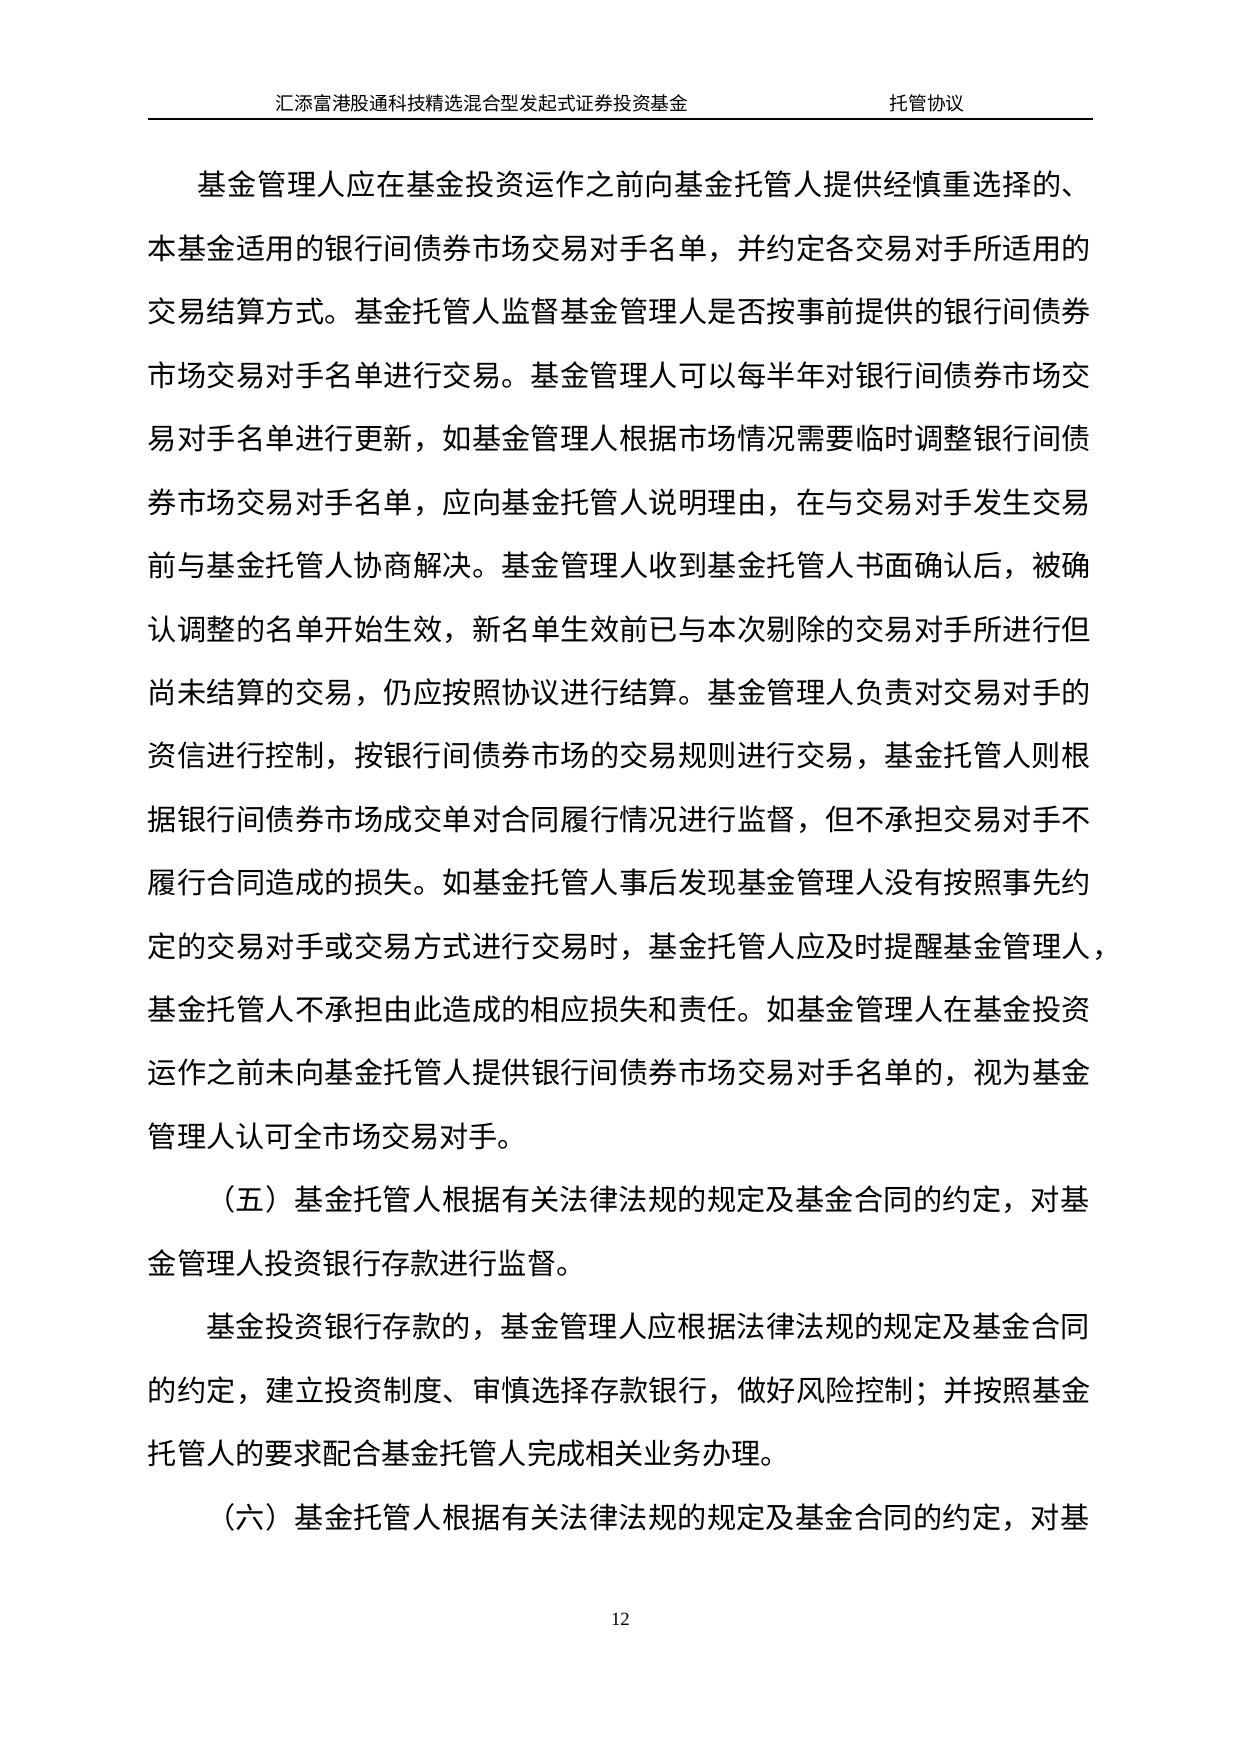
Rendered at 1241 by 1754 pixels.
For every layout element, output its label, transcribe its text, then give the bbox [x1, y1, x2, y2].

text 基金管理人应在基金投资运作之前向基金托管人提供经慎重选择的、本基金适用的银行间债券市场交易对手名单，并约定各交易对手所适用的交易结算方式。基金托管人监督基金管理人是否按事前提供的银行间债券市场交易对手名单进行交易。基金管理人可以每半年对银行间债券市场交易对手名单进行更新，如基金管理人根据市场情况需要临时调整银行间债券市场交易对手名单，应向基金托管人说明理由，在与交易对手发生交易前与基金托管人协商解决。基金管理人收到基金托管人书面确认后，被确认调整的名单开始生效，新名单生效前已与本次剔除的交易对手所进行但尚未结算的交易，仍应按照协议进行结算。基金管理人负责对交易对手的资信进行控制，按银行间债券市场的交易规则进行交易，基金托管人则根据银行间债券市场成交单对合同履行情况进行监督，但不承担交易对手不履行合同造成的损失。如基金托管人事后发现基金管理人没有按照事先约定的交易对手或交易方式进行交易时，基金托管人应及时提醒基金管理人，基金托管人不承担由此造成的相应损失和责任。如基金管理人在基金投资运作之前未向基金托管人提供银行间债券市场交易对手名单的，视为基金管理人认可全市场交易对手。 [148, 162, 1093, 1156]
text （五）基金托管人根据有关法律法规的规定及基金合同的约定，对基金管理人投资银行存款进行监督。 [148, 1177, 1093, 1283]
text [148, 1494, 1093, 1536]
text 基金投资银行存款的，基金管理人应根据法律法规的规定及基金合同的约定，建立投资制度、审慎选择存款银行，做好风险控制；并按照基金托管人的要求配合基金托管人完成相关业务办理。 [148, 1304, 1093, 1473]
